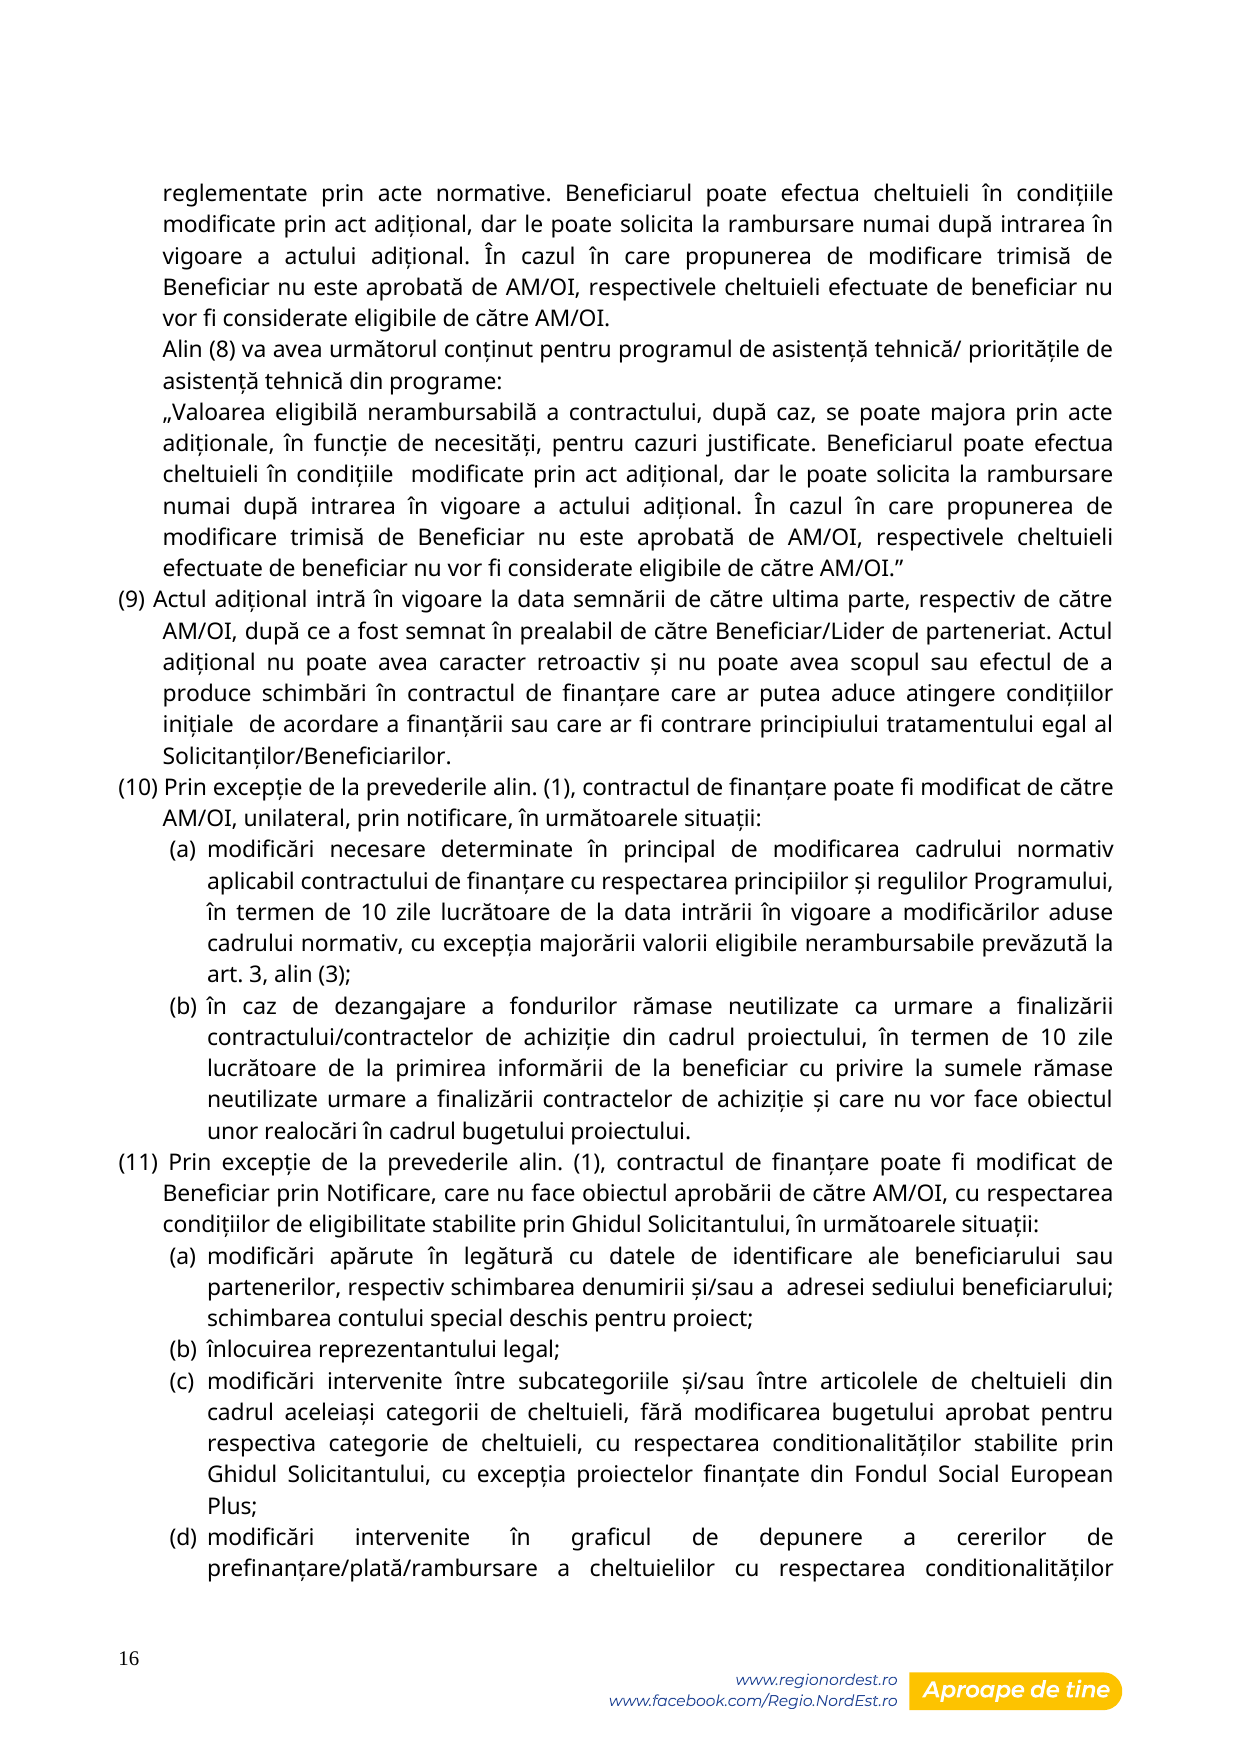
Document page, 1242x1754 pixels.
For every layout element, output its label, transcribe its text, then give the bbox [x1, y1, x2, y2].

text (11) Prin excepție de la prevederile alin. (1), contractul de finanțare poate fi modificat de Beneficiar prin Notificare, care nu face obiectul aprobării de către AM/OI, cu respectarea condițiilor de eligibilitate stabilite prin Ghidul Solicitantului, în următoarele situații: [118, 1146, 1114, 1240]
list modificări apărute în legătură cu datele de identificare ale beneficiarului sau partenerilor, respectiv schimbarea denumirii și/sau a adresei sediului beneficiarului; schimbarea contului special deschis pentru proiect; [169, 1240, 1114, 1333]
list modificări intervenite între subcategoriile și/sau între articolele de cheltuieli din cadrul aceleiași categorii de cheltuieli, fără modificarea bugetului aprobat pentru respectiva categorie de cheltuieli, cu respectarea conditionalităților stabilite prin Ghidul Solicitantului, cu excepția proiectelor finanțate din Fondul Social European Plus; [169, 1365, 1114, 1521]
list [125, 177, 1114, 333]
list în caz de dezangajare a fondurilor rămase neutilizate ca urmare a finalizării contractului/contractelor de achiziție din cadrul proiectului, în termen de 10 zile lucrătoare de la primirea informării de la beneficiar cu privire la sumele rămase neutilizate urmare a finalizării contractelor de achiziție și care nu vor face obiectul unor realocări în cadrul bugetului proiectului. [169, 990, 1114, 1146]
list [169, 1521, 1114, 1583]
text (9) Actul adițional intră în vigoare la data semnării de către ultima parte, respectiv de către AM/OI, după ce a fost semnat în prealabil de către Beneficiar/Lider de parteneriat. Actul adițional nu poate avea caracter retroactiv și nu poate avea scopul sau efectul de a produce schimbări în contractul de finanțare care ar putea aduce atingere condițiilor inițiale de acordare a finanțării sau care ar fi contrare principiului tratamentului egal al Solicitanților/Beneficiarilor. [118, 583, 1114, 771]
text (10) Prin excepție de la prevederile alin. (1), contractul de finanțare poate fi modificat de către AM/OI, unilateral, prin notificare, în următoarele situații: [118, 771, 1114, 833]
text Alin (8) va avea următorul conținut pentru programul de asistență tehnică/ prioritățile de asistență tehnică din programe: [162, 333, 1114, 396]
list „Valoarea eligibilă nerambursabilă a contractului, după caz, se poate majora prin acte adiționale, în funcție de necesități, pentru cazuri justificate. Beneficiarul poate efectua cheltuieli în condițiile modificate prin act adițional, dar le poate solicita la rambursare numai după intrarea în vigoare a actului adițional. În cazul în care propunerea de modificare trimisă de Beneficiar nu este aprobată de AM/OI, respectivele cheltuieli efectuate de beneficiar nu vor fi considerate eligibile de către AM/OI.” [162, 396, 1114, 583]
list înlocuirea reprezentantului legal; [169, 1333, 1114, 1365]
list modificări necesare determinate în principal de modificarea cadrului normativ aplicabil contractului de finanțare cu respectarea principiilor și regulilor Programului, în termen de 10 zile lucrătoare de la data intrării în vigoare a modificărilor aduse cadrului normativ, cu excepția majorării valorii eligibile nerambursabile prevăzută la art. 3, alin (3); [169, 833, 1114, 990]
